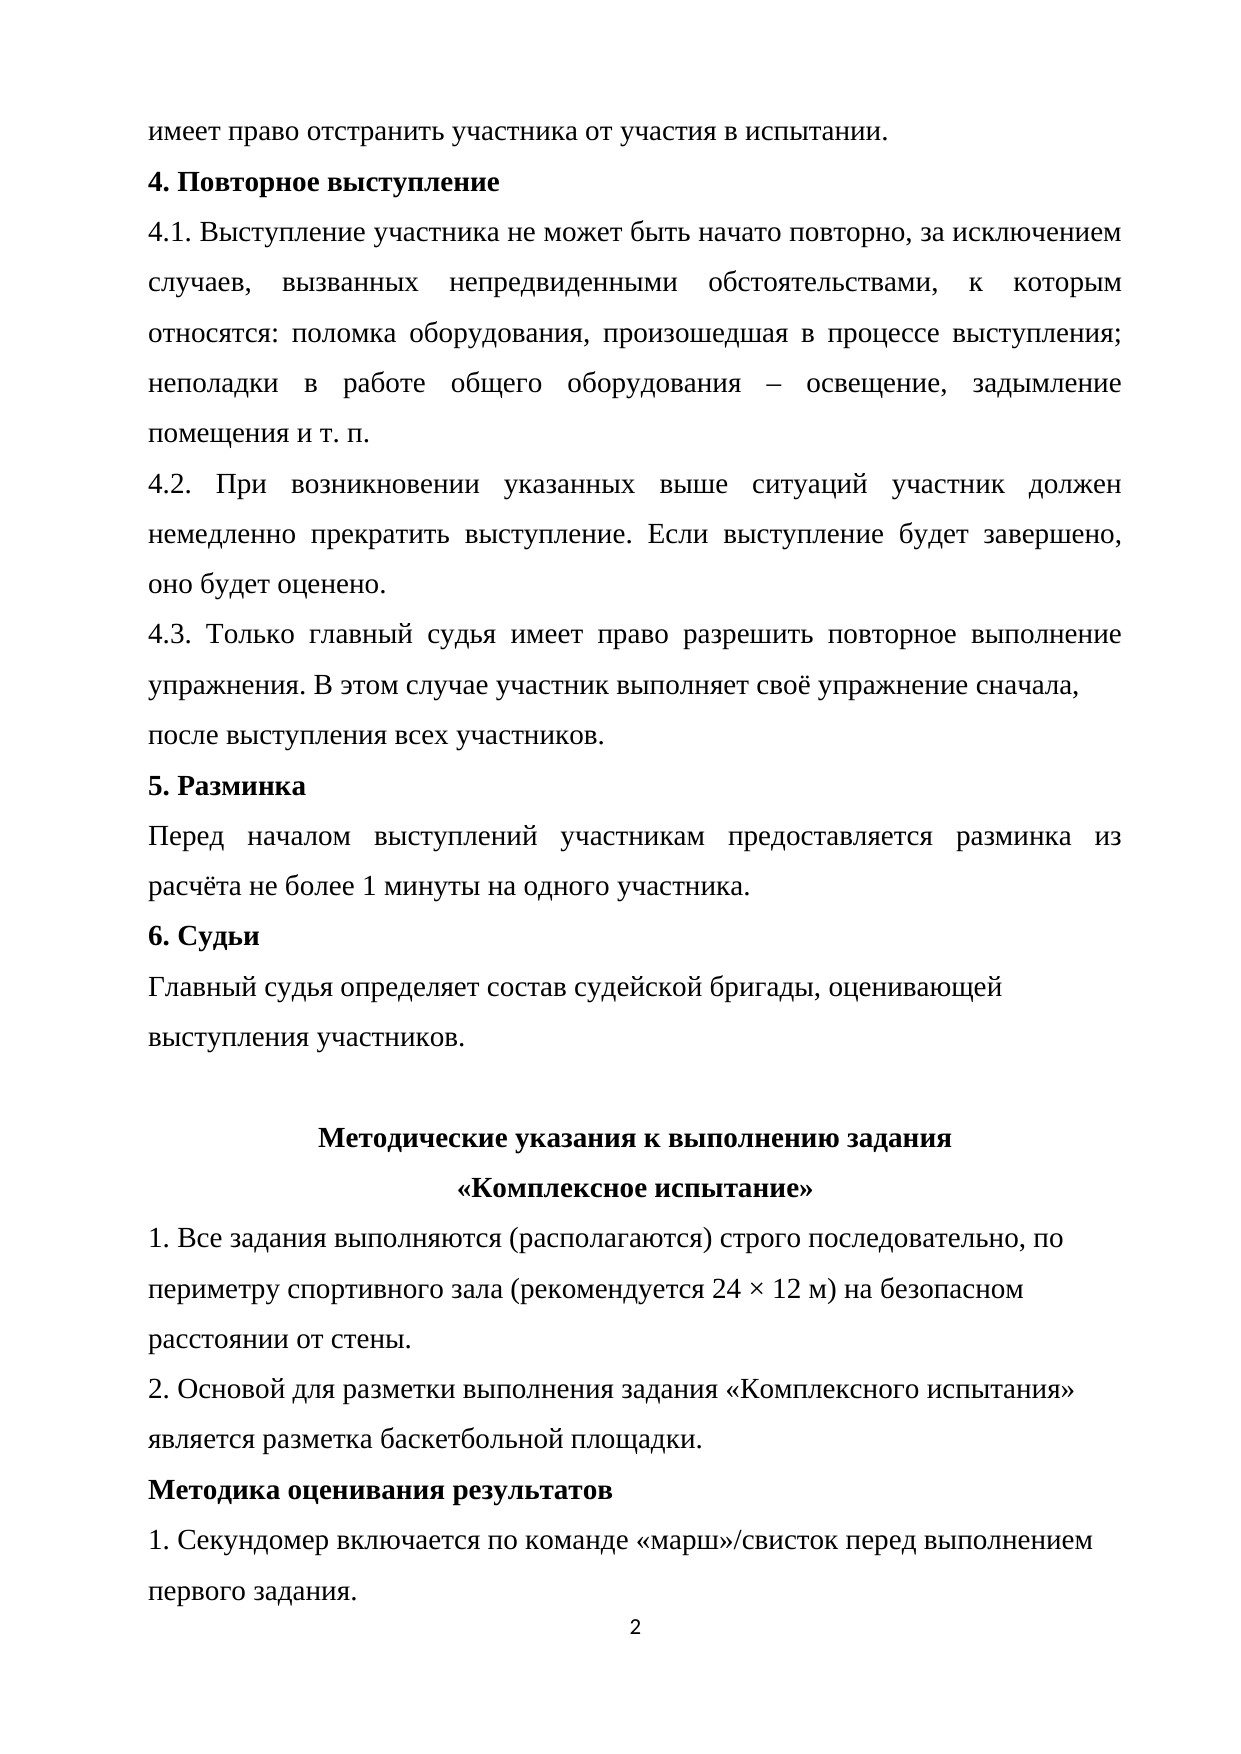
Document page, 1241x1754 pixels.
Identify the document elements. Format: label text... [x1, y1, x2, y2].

text «Комплексное испытание» [148, 1170, 1122, 1204]
text имеет право отстранить участника от участия в испытании. [148, 113, 1124, 147]
text 5. Разминка [148, 768, 1122, 801]
text расстоянии от стены. [148, 1321, 1122, 1354]
text периметру спортивного зала (рекомендуется 24 × 12 м) на безопасном [148, 1271, 1122, 1304]
text 2. Основой для разметки выполнения задания «Комплексного испытания» [148, 1371, 1122, 1405]
text Методические указания к выполнению задания [148, 1120, 1122, 1153]
text 6. Судьи [148, 918, 1122, 952]
text 4.1. Выступление участника не может быть начато повторно, за исключением случаев, вызванных непредвиденными обстоятельствами, к которым относятся: поломка оборудования, произошедшая в процессе выступления; неполадки в работе общего оборудования – освещение, задымление помещения и т. п. [148, 214, 1122, 449]
text 1. Секундомер включается по команде «марш»/свисток перед выполнением [148, 1522, 1122, 1556]
text является разметка баскетбольной площадки. [148, 1422, 1122, 1455]
text Методика оценивания результатов [148, 1472, 1122, 1506]
text Перед началом выступлений участникам предоставляется разминка из расчёта не более 1 минуты на одного участника. [148, 818, 1122, 902]
text первого задания. [148, 1573, 1122, 1606]
text 4. Повторное выступление [148, 164, 1122, 197]
text 4.2. При возникновении указанных выше ситуаций участник должен немедленно прекратить выступление. Если выступление будет завершено, оно будет оценено. [148, 466, 1122, 600]
text 4.3. Только главный судья имеет право разрешить повторное выполнение упражнения. В этом случае участник выполняет своё упражнение сначала, [148, 617, 1122, 701]
text после выступления всех участников. [148, 717, 1122, 751]
text 1. Все задания выполняются (располагаются) строго последовательно, по [148, 1220, 1122, 1254]
text выступления участников. [148, 1019, 1122, 1053]
text Главный судья определяет состав судейской бригады, оценивающей [148, 969, 1122, 1002]
